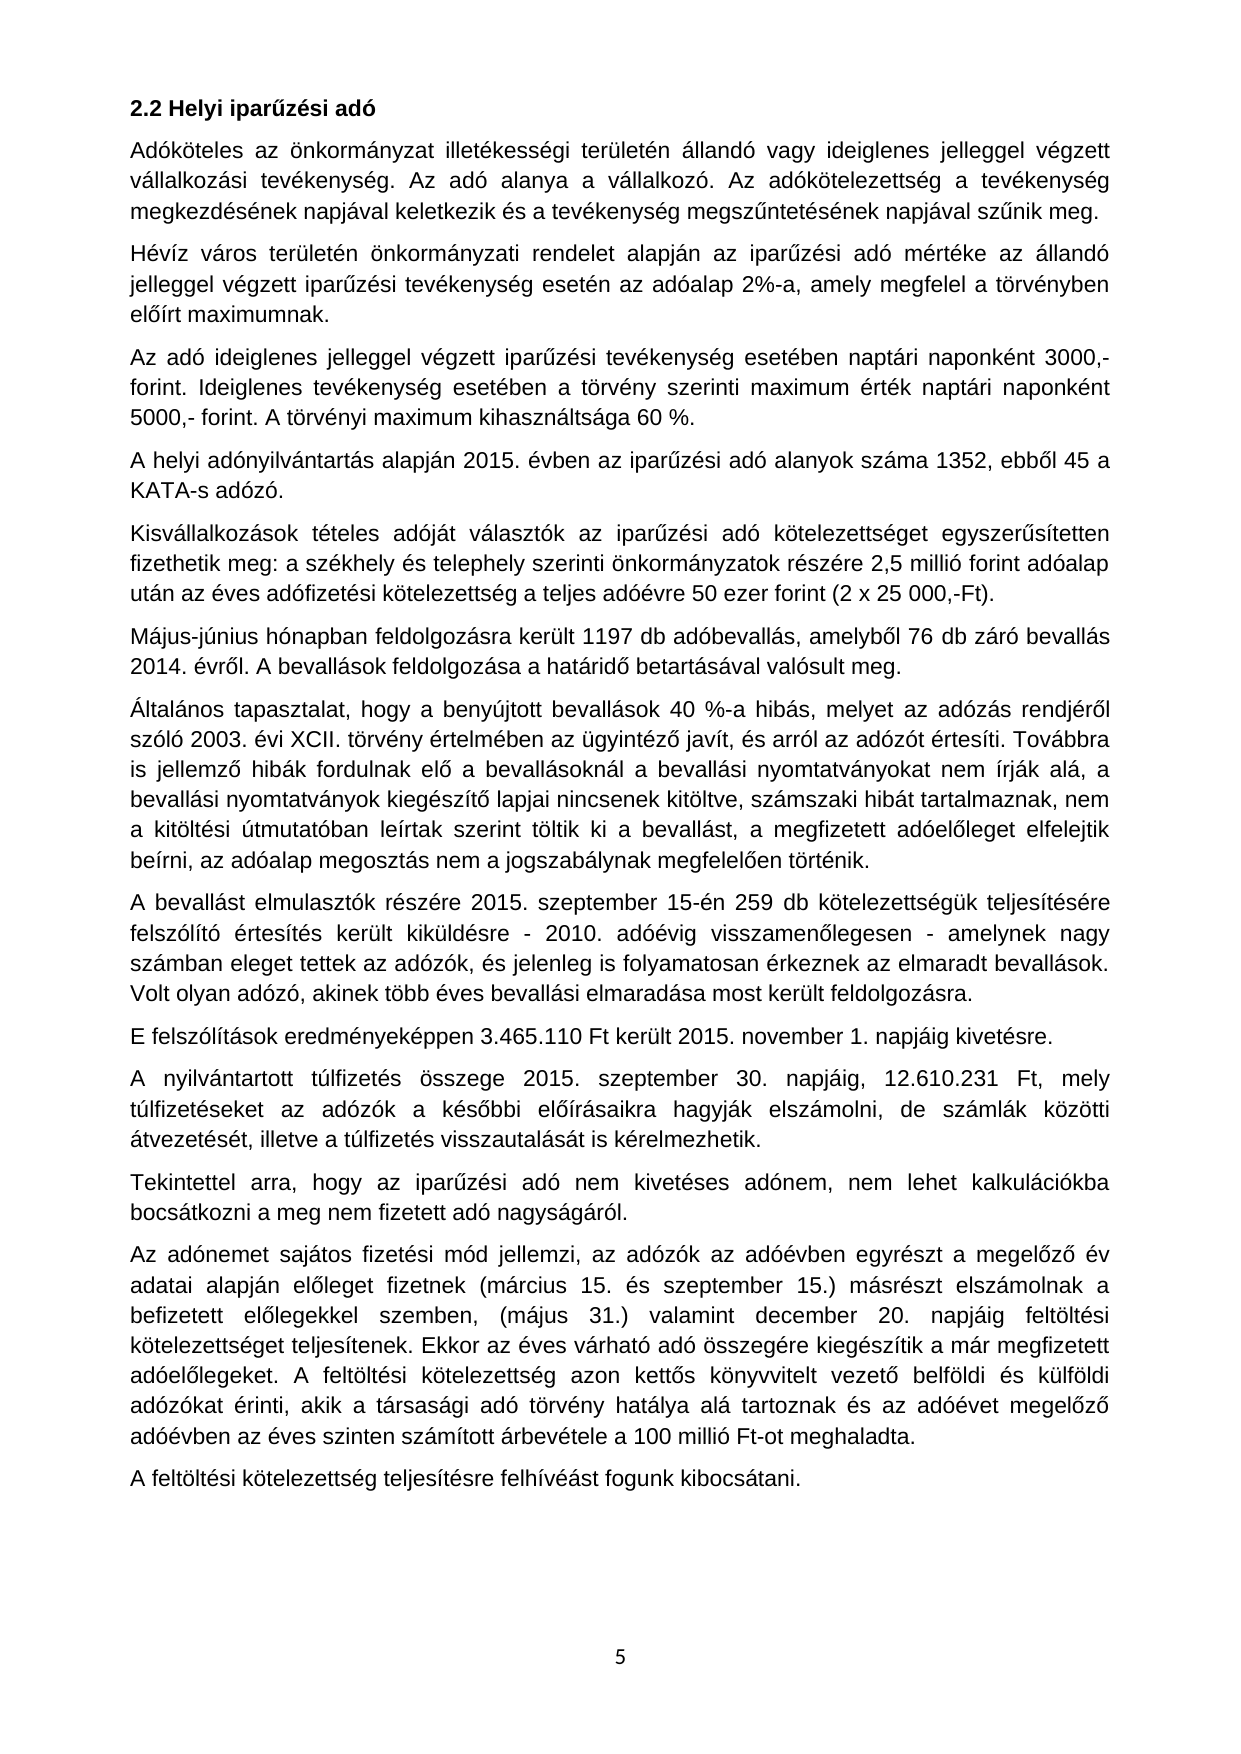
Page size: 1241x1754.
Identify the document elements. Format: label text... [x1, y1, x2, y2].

text A helyi adónyilvántartás alapján 2015. évben az iparűzési adó alanyok száma 1352, ebből 45 a KATA-s adózó. [130, 447, 1110, 503]
text Hévíz város területén önkormányzati rendelet alapján az iparűzési adó mértéke az állandó jelleggel végzett iparűzési tevékenység esetén az adóalap 2%-a, amely megfelel a törvényben előírt maximumnak. [130, 240, 1110, 327]
text A bevallást elmulasztók részére 2015. szeptember 15-én 259 db kötelezettségük teljesítésére felszólító értesítés került kiküldésre - 2010. adóévig visszamenőlegesen - amelynek nagy számban eleget tettek az adózók, és jelenleg is folyamatosan érkeznek az elmaradt bevallások. Volt olyan adózó, akinek több éves bevallási elmaradása most került feldolgozásra. [130, 889, 1110, 1006]
text Az adó ideiglenes jelleggel végzett iparűzési tevékenység esetében naptári naponként 3000,- forint. Ideiglenes tevékenység esetében a törvény szerinti maximum érték naptári naponként 5000,- forint. A törvényi maximum kihasználtsága 60 %. [130, 343, 1110, 430]
text Az adónemet sajátos fizetési mód jellemzi, az adózók az adóévben egyrészt a megelőző év adatai alapján előleget fizetnek (március 15. és szeptember 15.) másrészt elszámolnak a befizetett előlegekkel szemben, (május 31.) valamint december 20. napjáig feltöltési kötelezettséget teljesítenek. Ekkor az éves várható adó összegére kiegészítik a már megfizetett adóelőlegeket. A feltöltési kötelezettség azon kettős könyvvitelt vezető belföldi és külföldi adózókat érinti, akik a társasági adó törvény hatálya alá tartoznak és az adóévet megelőző adóévben az éves szinten számított árbevétele a 100 millió Ft-ot meghaladta. [130, 1241, 1110, 1449]
text Május-június hónapban feldolgozásra került 1197 db adóbevallás, amelyből 76 db záró bevallás 2014. évről. A bevallások feldolgozása a határidő betartásával valósult meg. [130, 623, 1110, 679]
text E felszólítások eredményeképpen 3.465.110 Ft került 2015. november 1. napjáig kivetésre. [130, 1023, 1110, 1049]
text Kisvállalkozások tételes adóját választók az iparűzési adó kötelezettséget egyszerűsítetten fizethetik meg: a székhely és telephely szerinti önkormányzatok részére 2,5 millió forint adóalap után az éves adófizetési kötelezettség a teljes adóévre 50 ezer forint (2 x 25 000,-Ft). [130, 519, 1110, 606]
text A feltöltési kötelezettség teljesítésre felhívéást fogunk kibocsátani. [130, 1465, 1110, 1492]
text 2.2 Helyi iparűzési adó [130, 94, 1110, 121]
text Adóköteles az önkormányzat illetékességi területén állandó vagy ideiglenes jelleggel végzett vállalkozási tevékenység. Az adó alanya a vállalkozó. Az adókötelezettség a tevékenység megkezdésének napjával keletkezik és a tevékenység megszűntetésének napjával szűnik meg. [130, 137, 1110, 224]
text A nyilvántartott túlfizetés összege 2015. szeptember 30. napjáig, 12.610.231 Ft, mely túlfizetéseket az adózók a későbbi előírásaikra hagyják elszámolni, de számlák közötti átvezetését, illetve a túlfizetés visszautalását is kérelmezhetik. [130, 1065, 1110, 1152]
text Általános tapasztalat, hogy a benyújtott bevallások 40 %-a hibás, melyet az adózás rendjéről szóló 2003. évi XCII. törvény értelmében az ügyintéző javít, és arról az adózót értesíti. Továbbra is jellemző hibák fordulnak elő a bevallásoknál a bevallási nyomtatványokat nem írják alá, a bevallási nyomtatványok kiegészítő lapjai nincsenek kitöltve, számszaki hibát tartalmaznak, nem a kitöltési útmutatóban leírtak szerint töltik ki a bevallást, a megfizetett adóelőleget elfelejtik beírni, az adóalap megosztás nem a jogszabálynak megfelelően történik. [130, 696, 1110, 873]
text Tekintettel arra, hogy az iparűzési adó nem kivetéses adónem, nem lehet kalkulációkba bocsátkozni a meg nem fizetett adó nagyságáról. [130, 1168, 1110, 1225]
